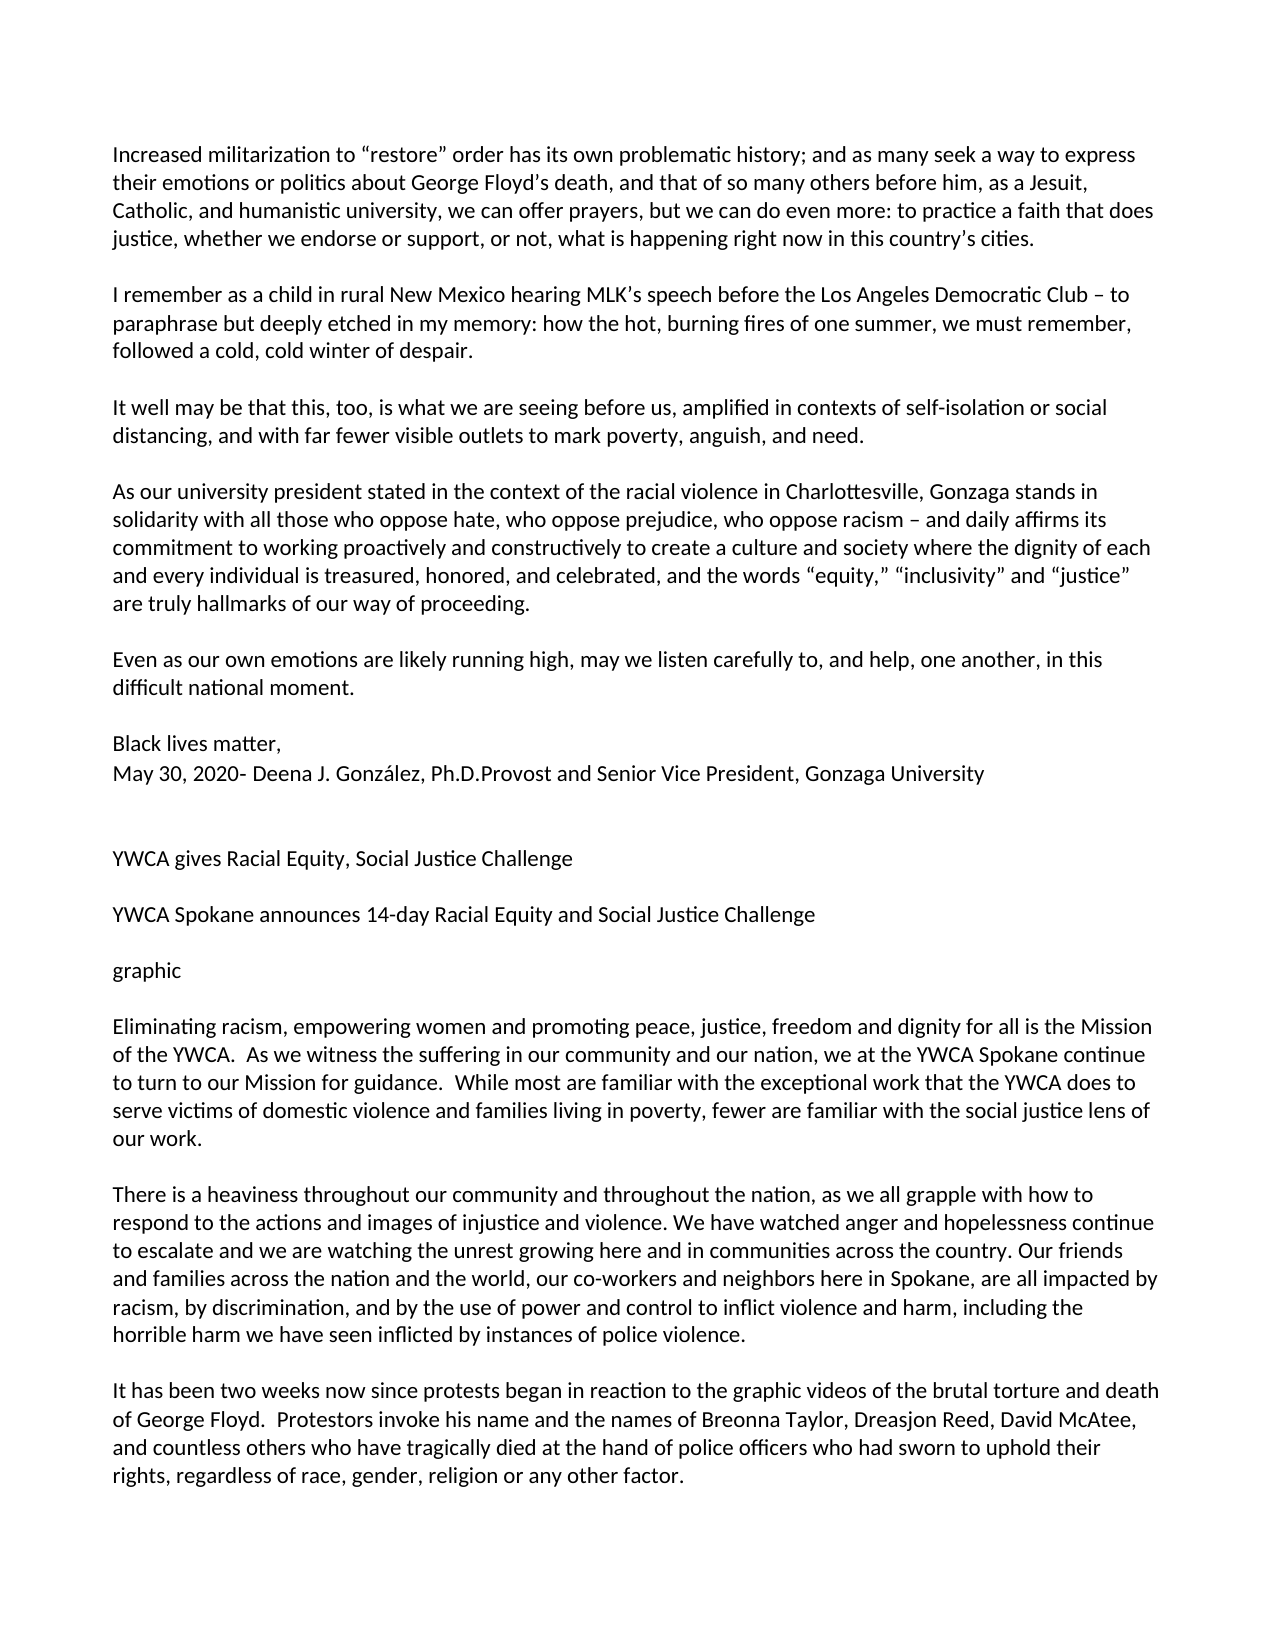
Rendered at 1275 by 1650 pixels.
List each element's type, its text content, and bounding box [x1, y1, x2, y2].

text I remember as a child in rural New Mexico hearing MLK’s speech before the Los Angeles Democratic Club – to paraphrase but deeply etched in my memory: how the hot, burning fires of one summer, we must remember, followed a cold, cold winter of despair. [112, 281, 1162, 365]
text YWCA Spokane announces 14-day Racial Equity and Social Justice Challenge [112, 900, 1162, 928]
text graphic [112, 956, 1162, 1012]
text YWCA gives Racial Equity, Social Justice Challenge [112, 844, 1162, 872]
text There is a heaviness throughout our community and throughout the nation, as we all grapple with how to respond to the actions and images of injustice and violence. We have watched anger and hopelessness continue to escalate and we are watching the unrest growing here and in communities across the country. Our friends and families across the nation and the world, our co-workers and neighbors here in Spokane, are all impacted by racism, by discrimination, and by the use of power and control to inflict violence and harm, including the horrible harm we have seen inflicted by instances of police violence. [112, 1181, 1162, 1349]
text May 30, 2020 - Deena J. González, Ph.D. Provost and Senior Vice President, Gonzaga University [112, 757, 1162, 788]
text Eliminating racism, empowering women and promoting peace, justice, freedom and dignity for all is the Mission of the YWCA. As we witness the suffering in our community and our nation, we at the YWCA Spokane continue to turn to our Mission for guidance. While most are familiar with the exceptional work that the YWCA does to serve victims of domestic violence and families living in poverty, fewer are familiar with the social justice lens of our work. [112, 1012, 1162, 1181]
text It has been two weeks now since protests began in reaction to the graphic videos of the brutal torture and death of George Floyd. Protestors invoke his name and the names of Breonna Taylor, Dreasjon Reed, David McAtee, and countless others who have tragically died at the hand of police officers who had sworn to uphold their rights, regardless of race, gender, religion or any other factor. [112, 1349, 1162, 1489]
text Increased militarization to “restore” order has its own problematic history; and as many seek a way to express their emotions or politics about George Floyd’s death, and that of so many others before him, as a Jesuit, Catholic, and humanistic university, we can offer prayers, but we can do even more: to practice a faith that does justice, whether we endorse or support, or not, what is happening right now in this country’s cities. [112, 141, 1162, 253]
text Even as our own emotions are likely running high, may we listen carefully to, and help, one another, in this difficult national moment. [112, 645, 1162, 701]
text As our university president stated in the context of the racial violence in Charlottesville, Gonzaga stands in solidarity with all those who oppose hate, who oppose prejudice, who oppose racism – and daily affirms its commitment to working proactively and constructively to create a culture and society where the dignity of each and every individual is treasured, honored, and celebrated, and the words “equity,” “inclusivity” and “justice” are truly hallmarks of our way of proceeding. [112, 477, 1162, 617]
text Black lives matter, [112, 729, 1162, 757]
text It well may be that this, too, is what we are seeing before us, amplified in contexts of self-isolation or social distancing, and with far fewer visible outlets to mark poverty, anguish, and need. [112, 393, 1162, 449]
